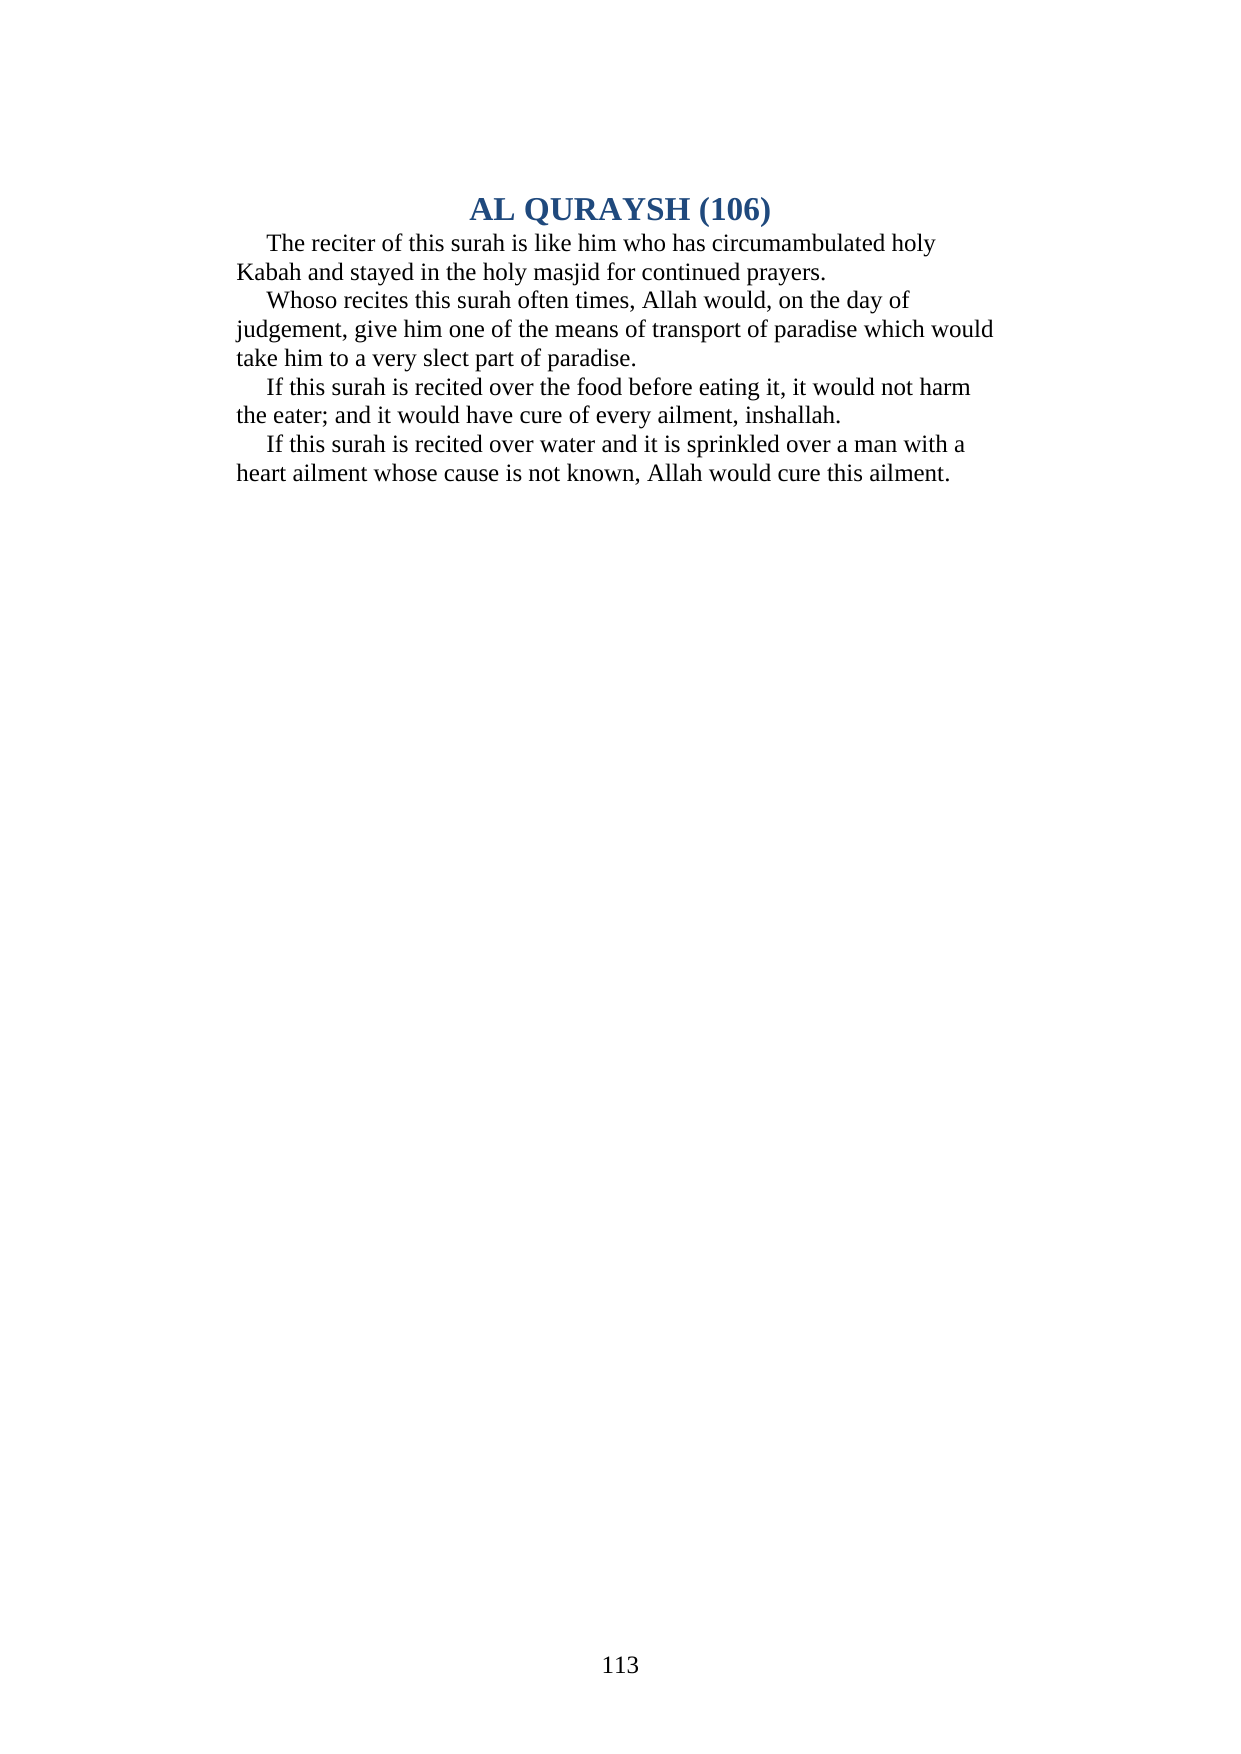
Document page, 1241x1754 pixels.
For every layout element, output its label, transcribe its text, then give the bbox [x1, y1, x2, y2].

text Whoso recites this surah often times, Allah would, on the day of judgement, give him one of the means of transport of paradise which would take him to a very slect part of paradise. [236, 286, 1004, 372]
text The reciter of this surah is like him who has circumambulated holy Kabah and stayed in the holy masjid for continued prayers. [236, 228, 1004, 286]
subtitle AL QURAYSH (106) [236, 190, 1004, 228]
text If this surah is recited over water and it is sprinkled over a man with a heart ailment whose cause is not known, Allah would cure this ailment. [236, 429, 1004, 487]
text If this surah is recited over the food before eating it, it would not harm the eater; and it would have cure of every ailment, inshallah. [236, 372, 1004, 429]
